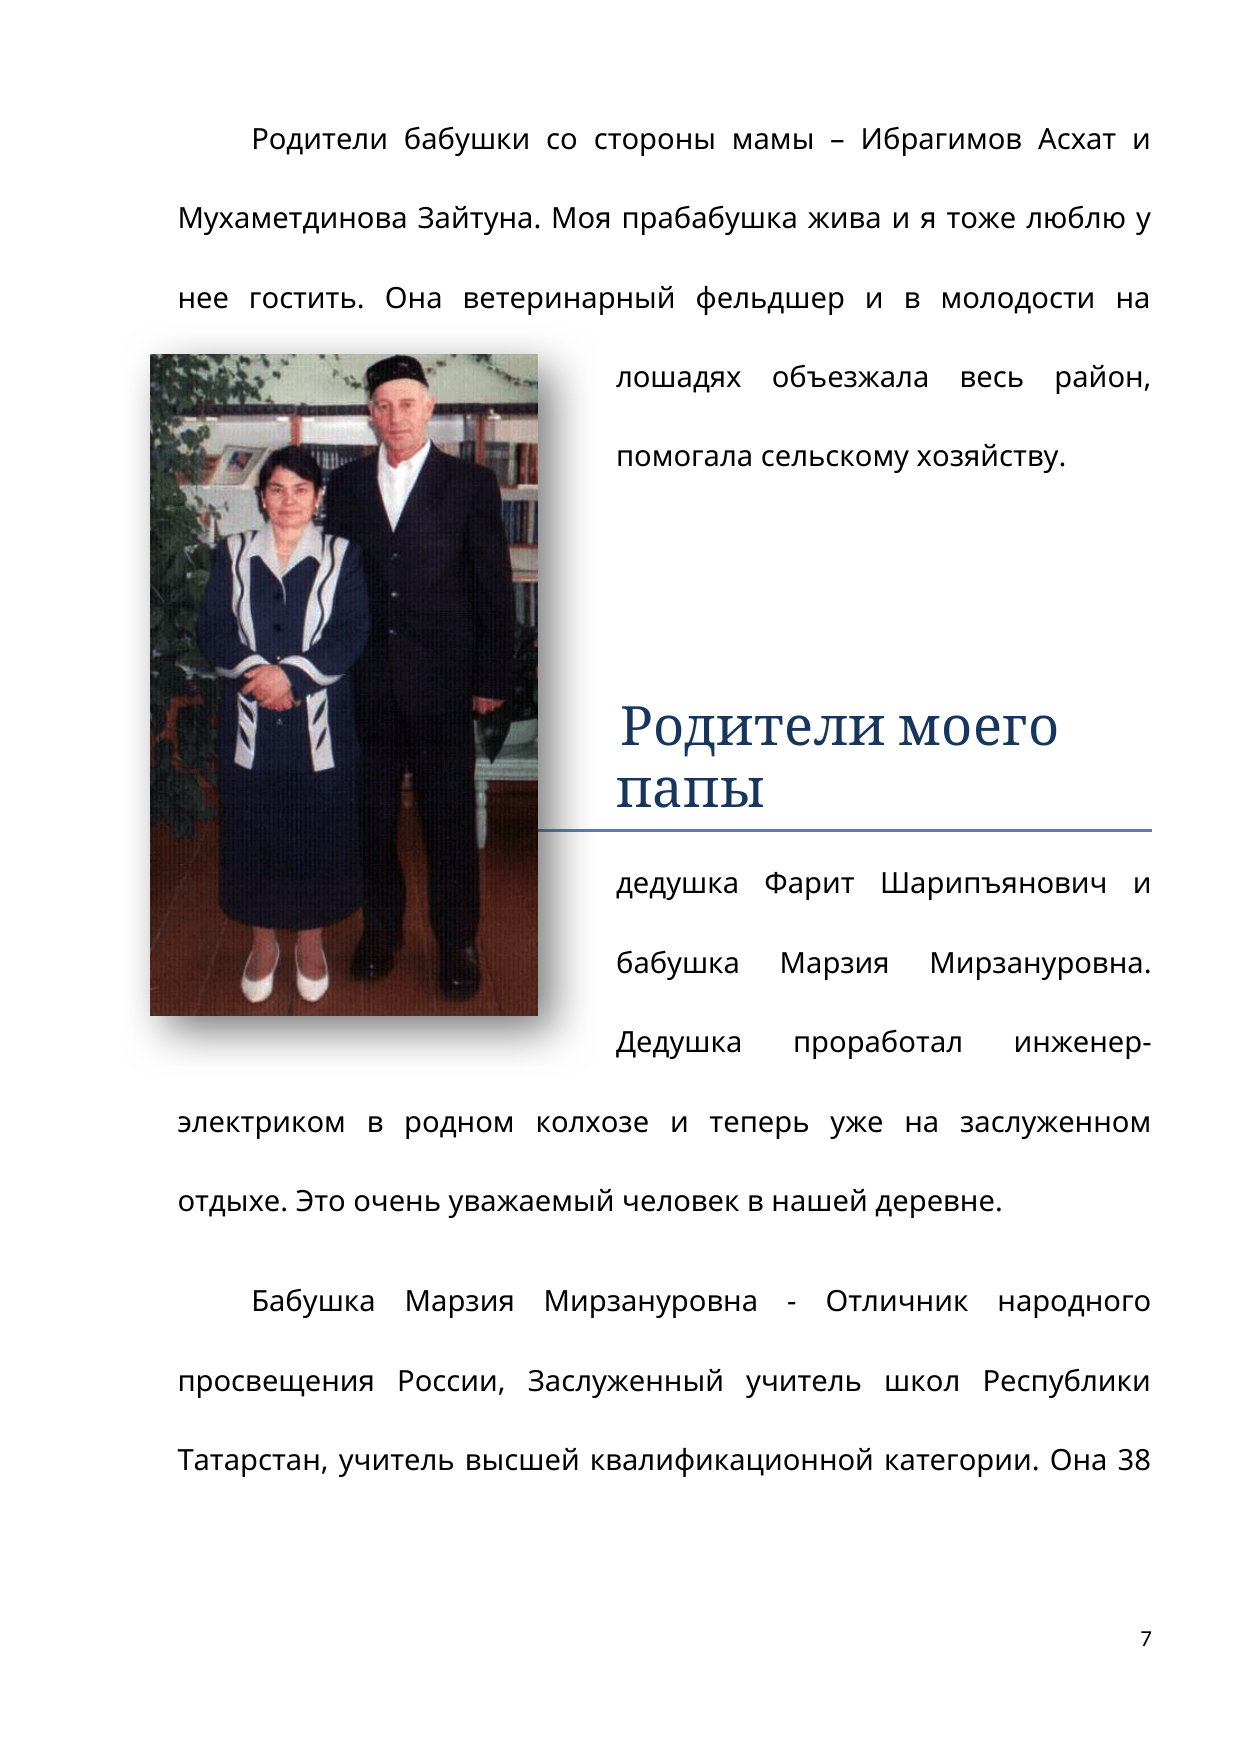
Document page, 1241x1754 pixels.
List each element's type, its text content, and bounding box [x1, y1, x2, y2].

text Родители бабушки со стороны мамы – Ибрагимов Асхат и Мухаметдинова Зайтуна. Моя прабабушка жива и я тоже люблю у нее гостить. Она ветеринарный фельдшер и в молодости на лошадях объезжала весь район, помогала сельскому хозяйству. [177, 118, 1152, 475]
text дедушка Фарит Шарипъянович и бабушка Марзия Мирзануровна. Дедушка проработал инженер-электриком в родном колхозе и теперь уже на заслуженном отдыхе. Это очень уважаемый человек в нашей деревне. [177, 863, 1152, 1220]
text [177, 1281, 1152, 1479]
picture [150, 354, 538, 1016]
title Родители моего папы [586, 697, 1152, 829]
